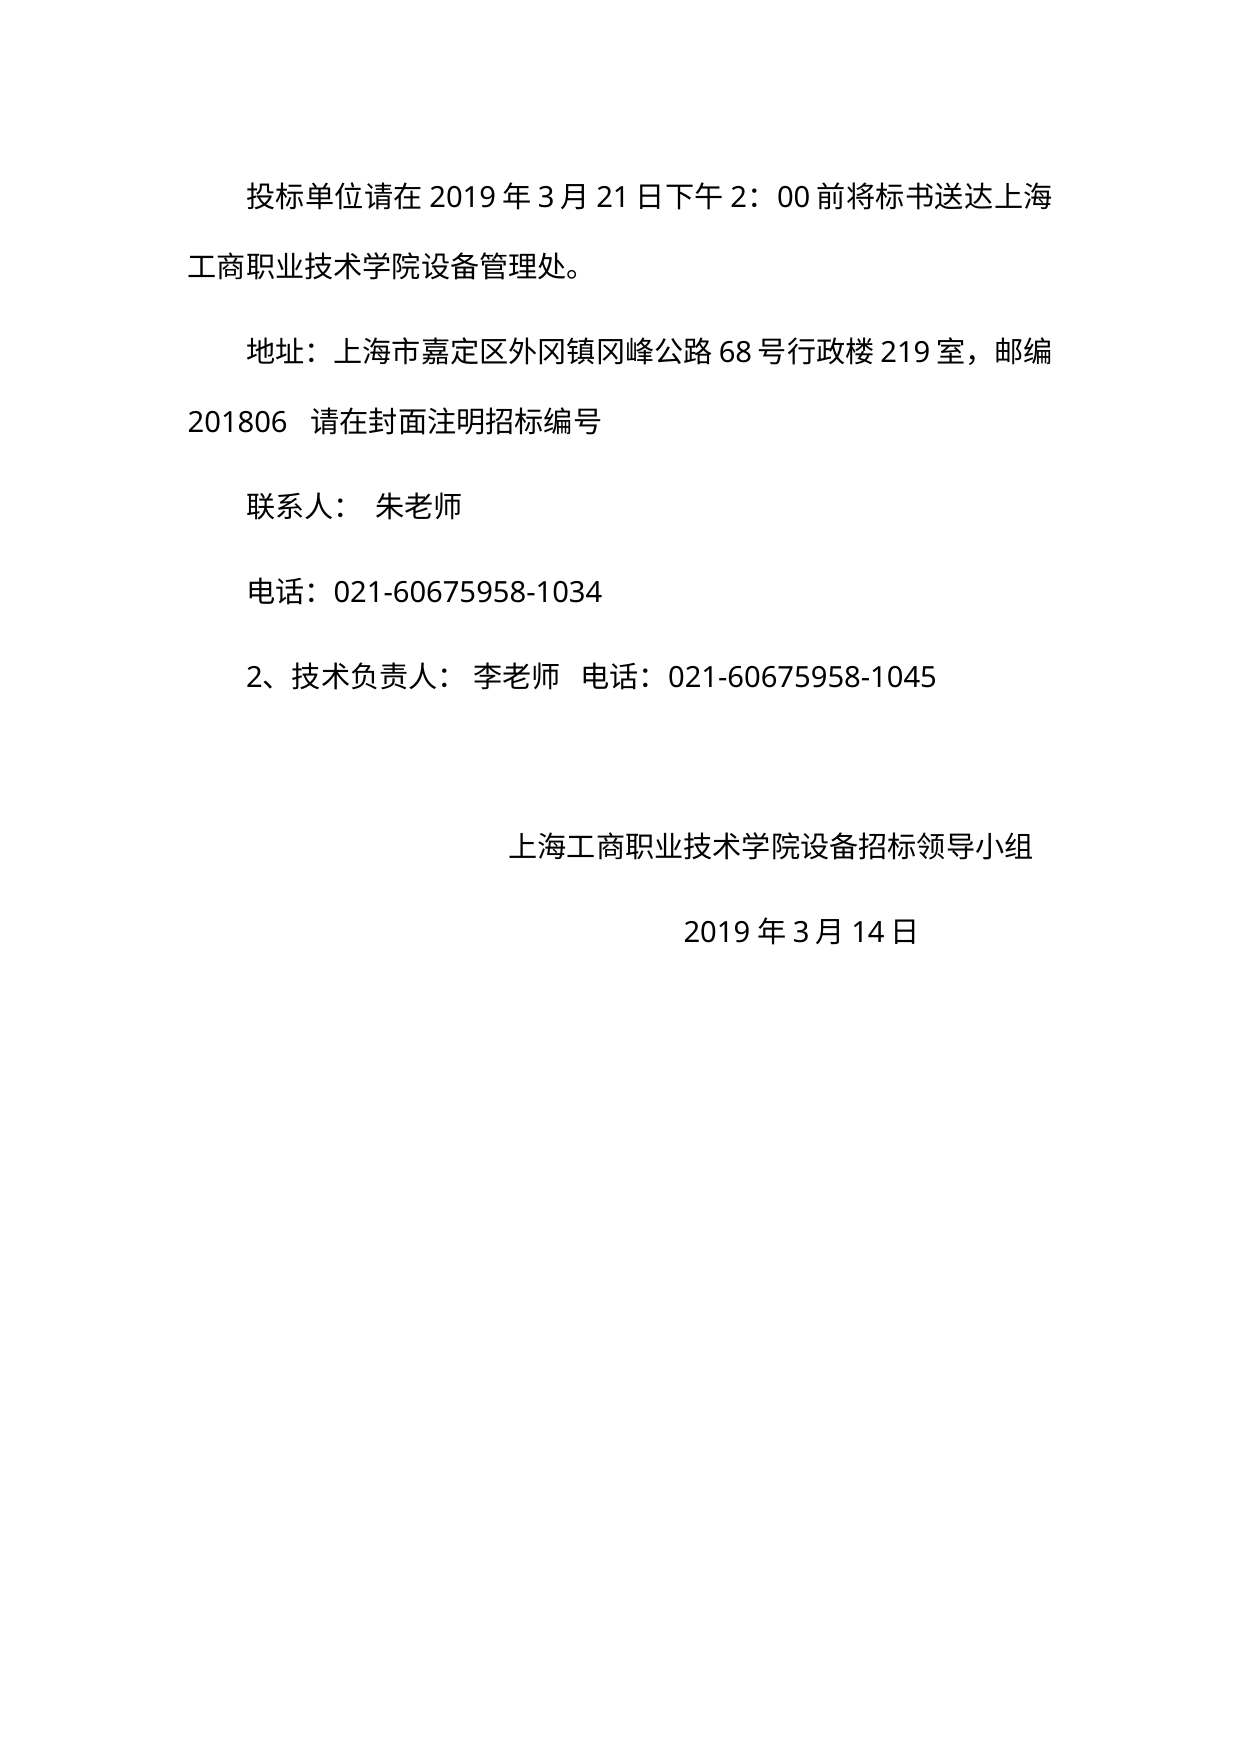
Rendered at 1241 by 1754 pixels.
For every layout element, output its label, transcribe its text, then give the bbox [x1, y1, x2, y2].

text 投标单位请在2019年3月21日下午2：00前将标书送达上海工商职业技术学院设备管理处。 [187, 162, 1053, 297]
text 2、技术负责人： 李老师 电话：021-60675958-1045 [187, 642, 1053, 707]
text 2019 年3月 14日 [187, 897, 1053, 962]
text 电话：021-60675958-1034 [187, 557, 1053, 622]
text 上海工商职业技术学院设备招标领导小组 [187, 812, 1053, 877]
text 地址：上海市嘉定区外冈镇冈峰公路68号行政楼219室，邮编201806 请在封面注明招标编号 [187, 317, 1053, 452]
text 联系人： 朱老师 [187, 472, 1053, 537]
